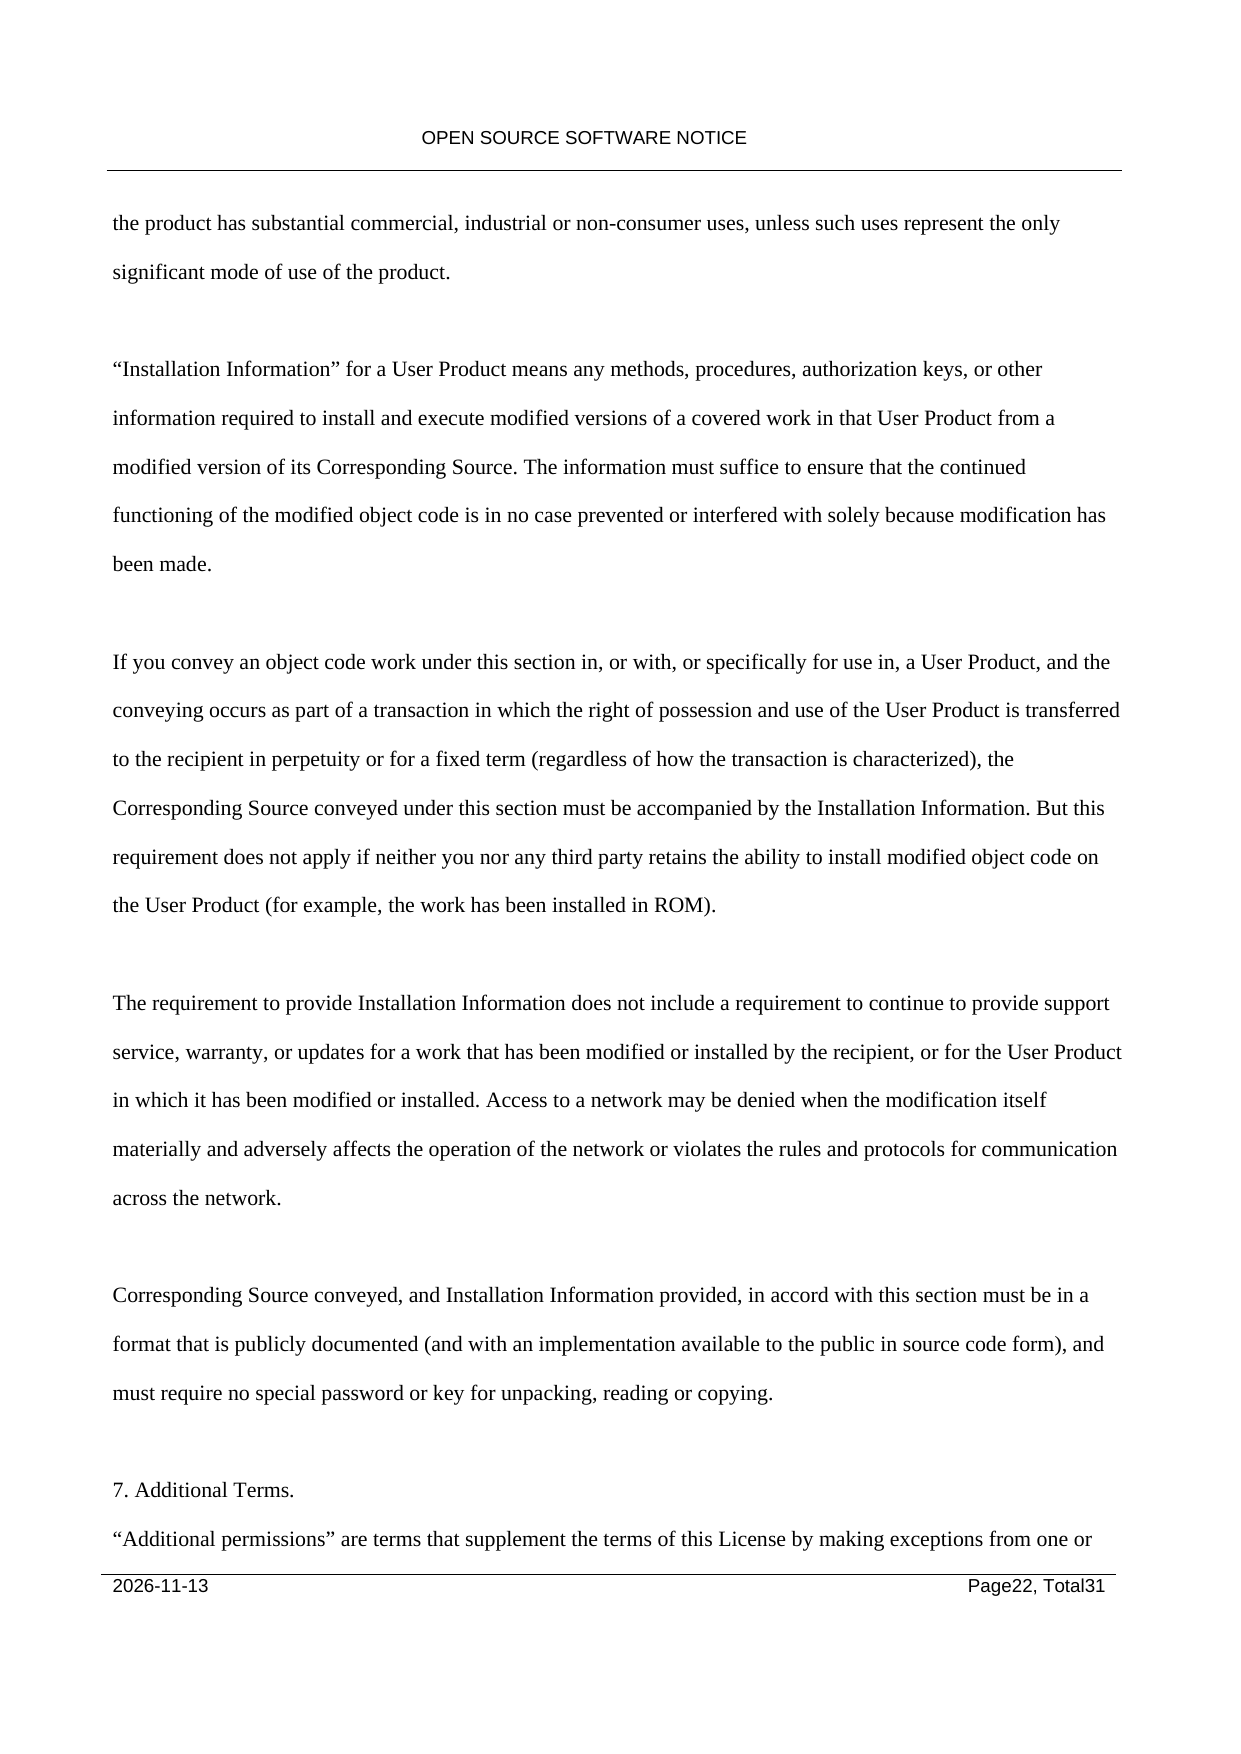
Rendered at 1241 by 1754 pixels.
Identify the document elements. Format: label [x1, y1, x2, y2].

text [112, 206, 1128, 1555]
